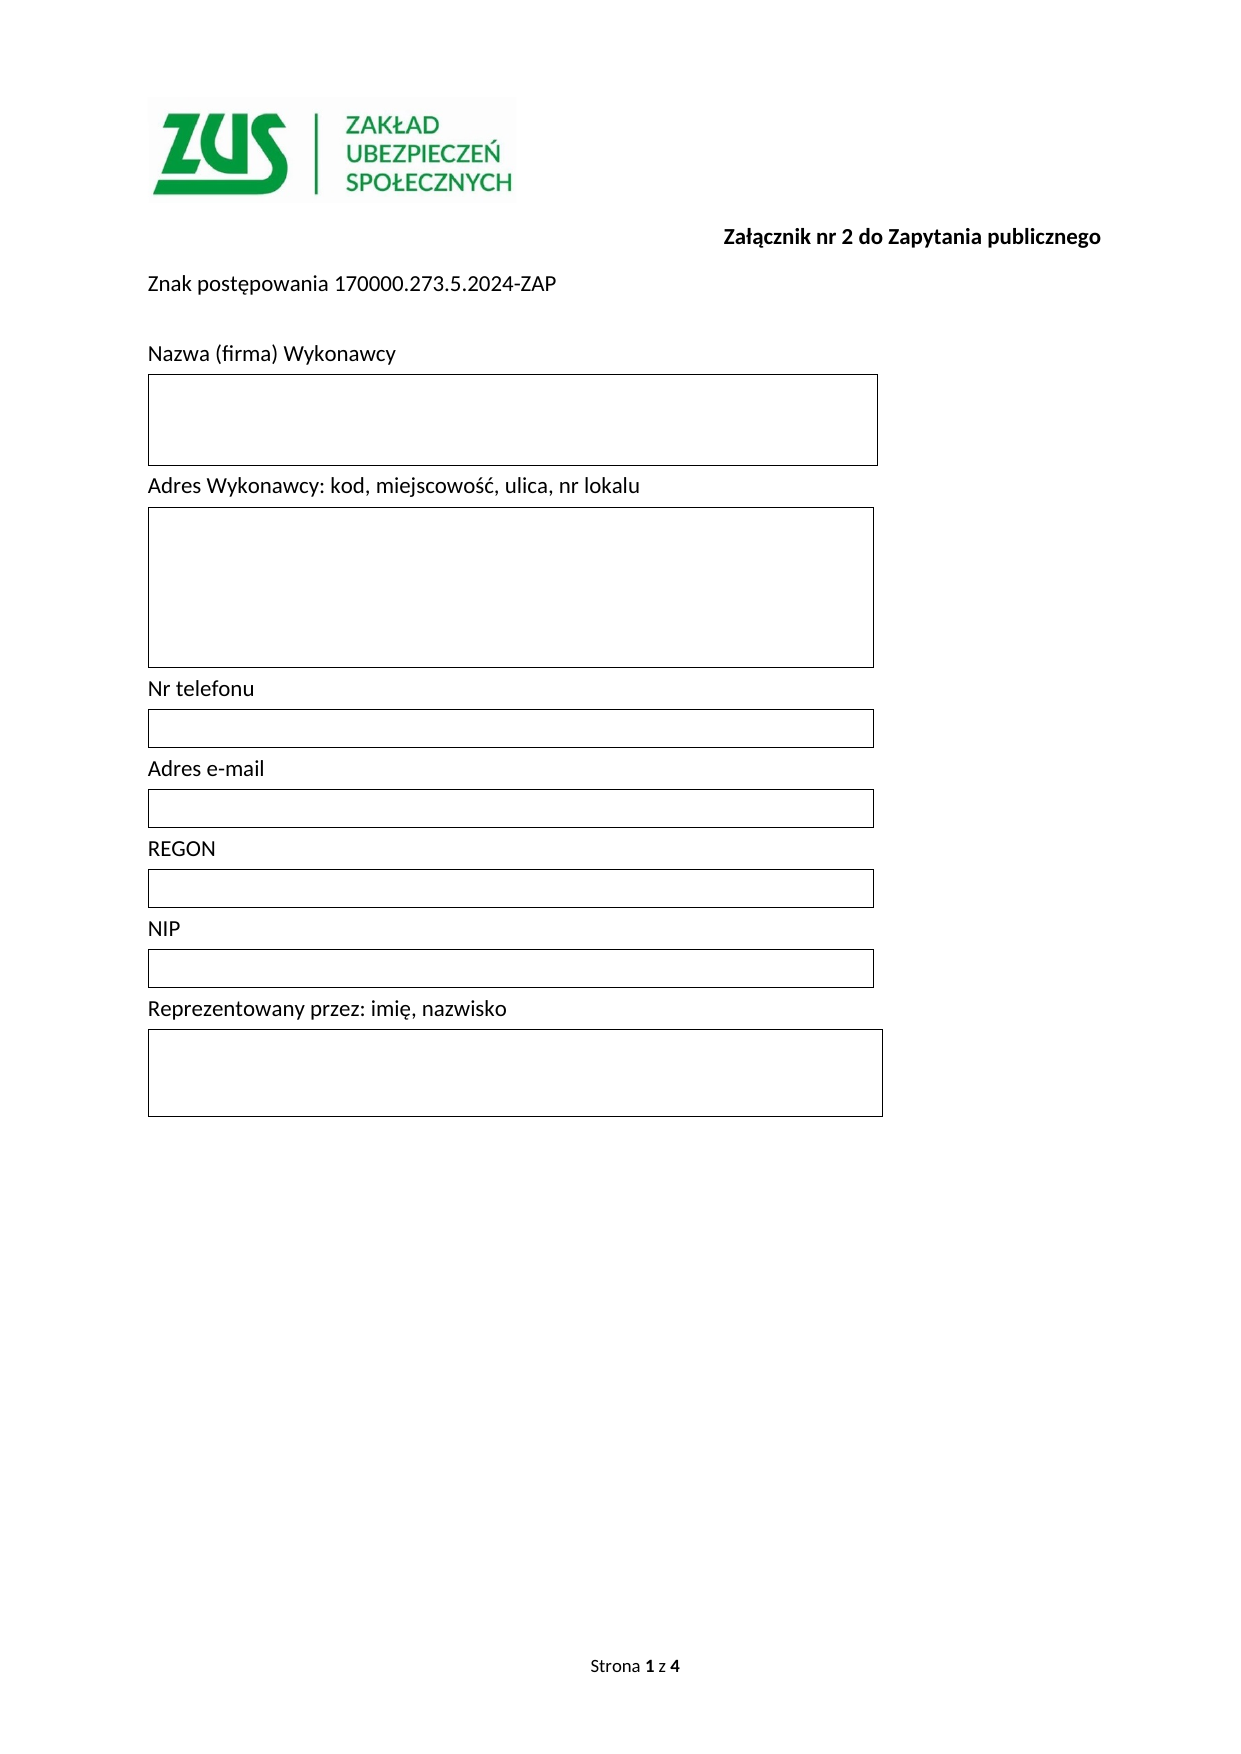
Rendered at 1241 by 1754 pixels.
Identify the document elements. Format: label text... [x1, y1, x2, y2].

picture [147, 97, 517, 203]
text Adres e-mail [148, 754, 1122, 782]
text REGON [148, 834, 1122, 862]
text Załącznik nr 2 do Zapytania publicznego [148, 222, 1122, 250]
text Znak postępowania 170000.273.5.2024-ZAP [148, 269, 1122, 298]
text Nr telefonu [148, 674, 1122, 702]
text NIP [148, 914, 1122, 942]
text Nazwa (firma) Wykonawcy [148, 339, 1122, 368]
text Adres Wykonawcy: kod, miejscowość, ulica, nr lokalu [148, 472, 1122, 500]
text Reprezentowany przez: imię, nazwisko [148, 994, 1122, 1022]
